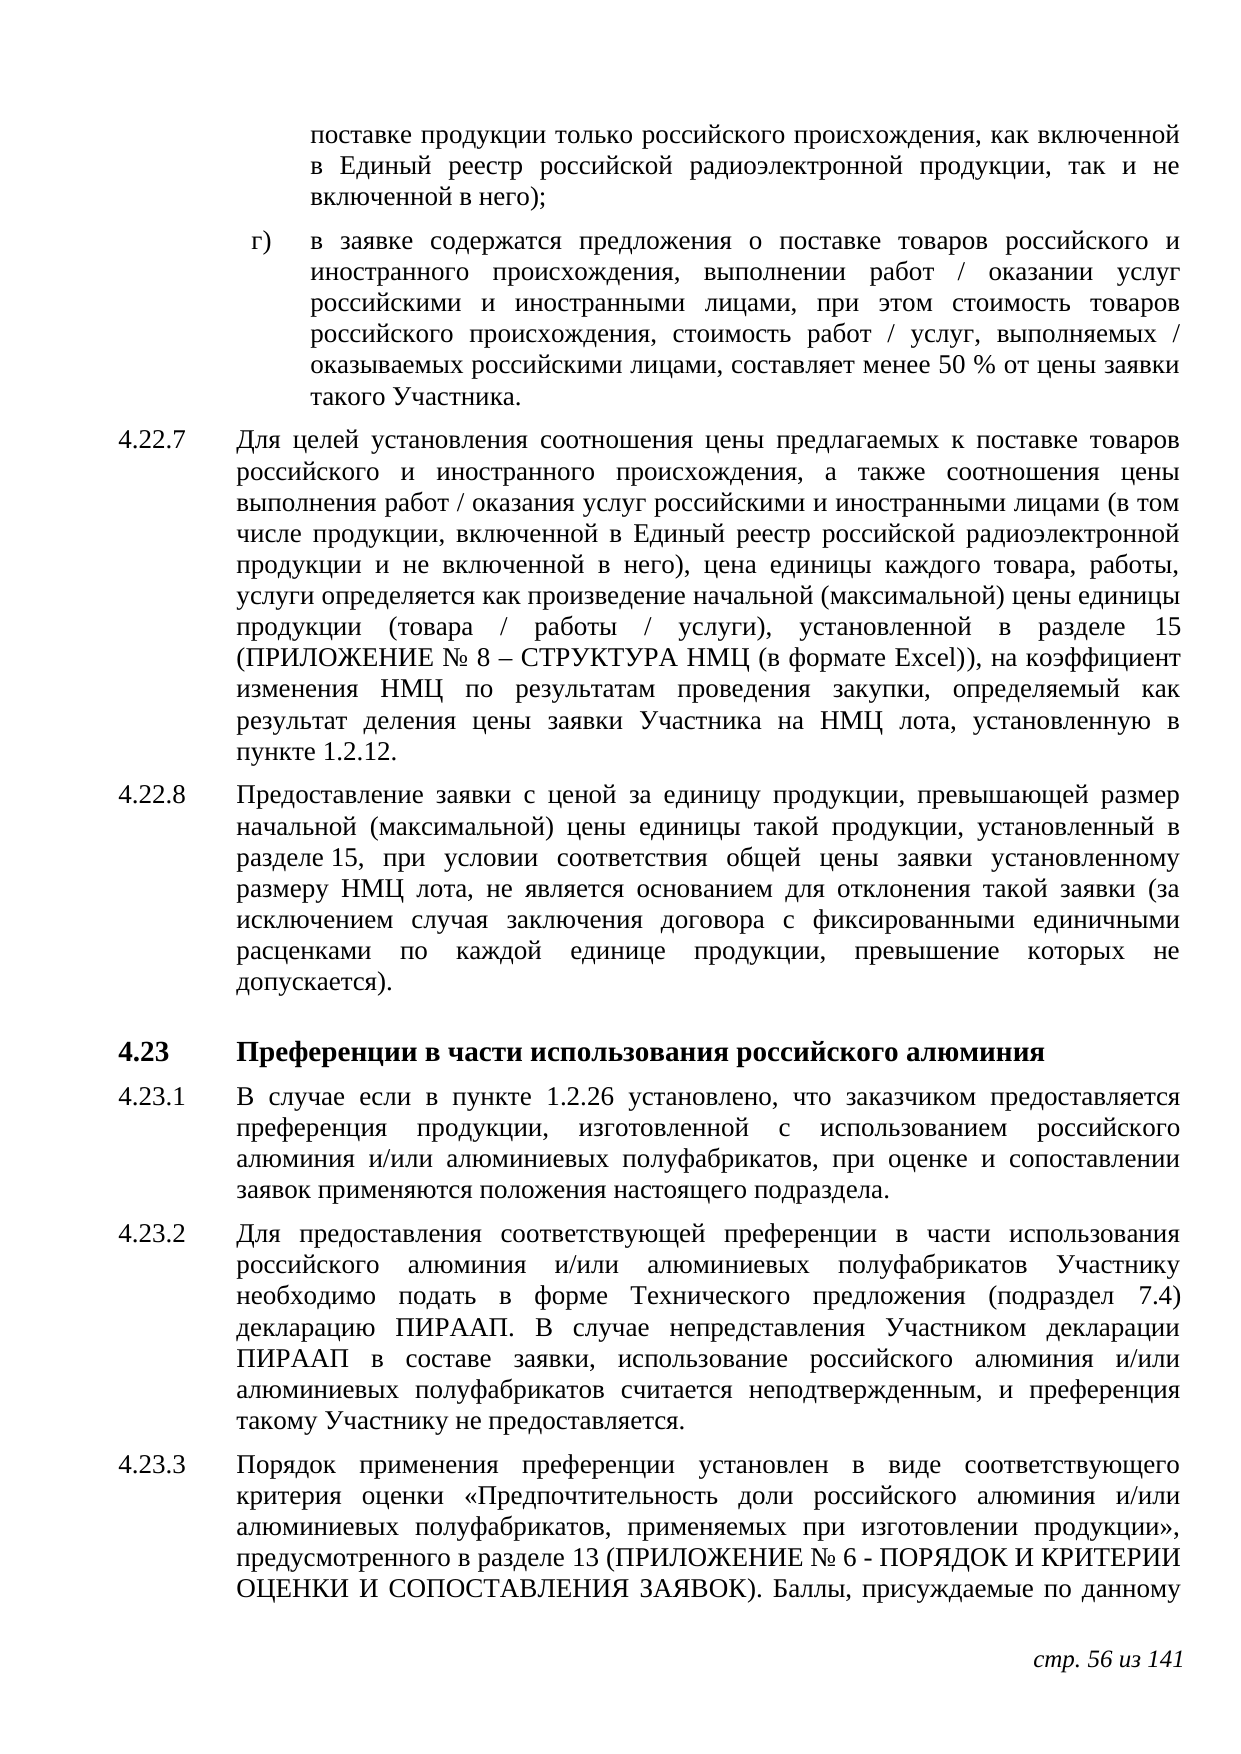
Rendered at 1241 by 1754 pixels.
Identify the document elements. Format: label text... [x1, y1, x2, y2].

text в заявке содержатся предложения о поставке товаров российского и иностранного происхождения, выполнении работ / оказании услуг российскими и иностранными лицами, при этом стоимость товаров российского происхождения, стоимость работ / услуг, выполняемых / оказываемых российскими лицами, составляет менее 50 % от цены заявки такого Участника. [251, 224, 1181, 411]
text Предоставление заявки с ценой за единицу продукции, превышающей размер начальной (максимальной) цены единицы такой продукции, установленный в разделе 15, при условии соответствия общей цены заявки установленному размеру НМЦ лота, не является основанием для отклонения такой заявки (за исключением случая заключения договора с фиксированными единичными расценками по каждой единице продукции, превышение которых не допускается). [118, 778, 1181, 997]
subtitle Преференции в части использования российского алюминия [118, 1034, 1181, 1068]
list В случае если в пункте 1.2.26 установлено, что заказчиком предоставляется преференция продукции, изготовленной с использованием российского алюминия и/или алюминиевых полуфабрикатов, при оценке и сопоставлении заявок применяются положения настоящего подраздела. [118, 1080, 1181, 1205]
text Для целей установления соотношения цены предлагаемых к поставке товаров российского и иностранного происхождения, а также соотношения цены выполнения работ / оказания услуг российскими и иностранными лицами (в том числе продукции, включенной в Единый реестр российской радиоэлектронной продукции и не включенной в него), цена единицы каждого товара, работы, услуги определяется как произведение начальной (максимальной) цены единицы продукции (товара / работы / услуги), установленной в разделе 15 (ПРИЛОЖЕНИЕ № 8 – СТРУКТУРА НМЦ (в формате Excel)), на коэффициент изменения НМЦ по результатам проведения закупки, определяемый как результат деления цены заявки Участника на НМЦ лота, установленную в пункте 1.2.12. [118, 423, 1181, 766]
list Для предоставления соответствующей преференции в части использования российского алюминия и/или алюминиевых полуфабрикатов Участнику необходимо подать в форме Технического предложения (подраздел 7.4) декларацию ПИРААП. В случае непредставления Участником декларации ПИРААП в составе заявки, использование российского алюминия и/или алюминиевых полуфабрикатов считается неподтвержденным, и преференция такому Участнику не предоставляется. [118, 1217, 1181, 1435]
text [251, 118, 1181, 212]
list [118, 1448, 1181, 1603]
